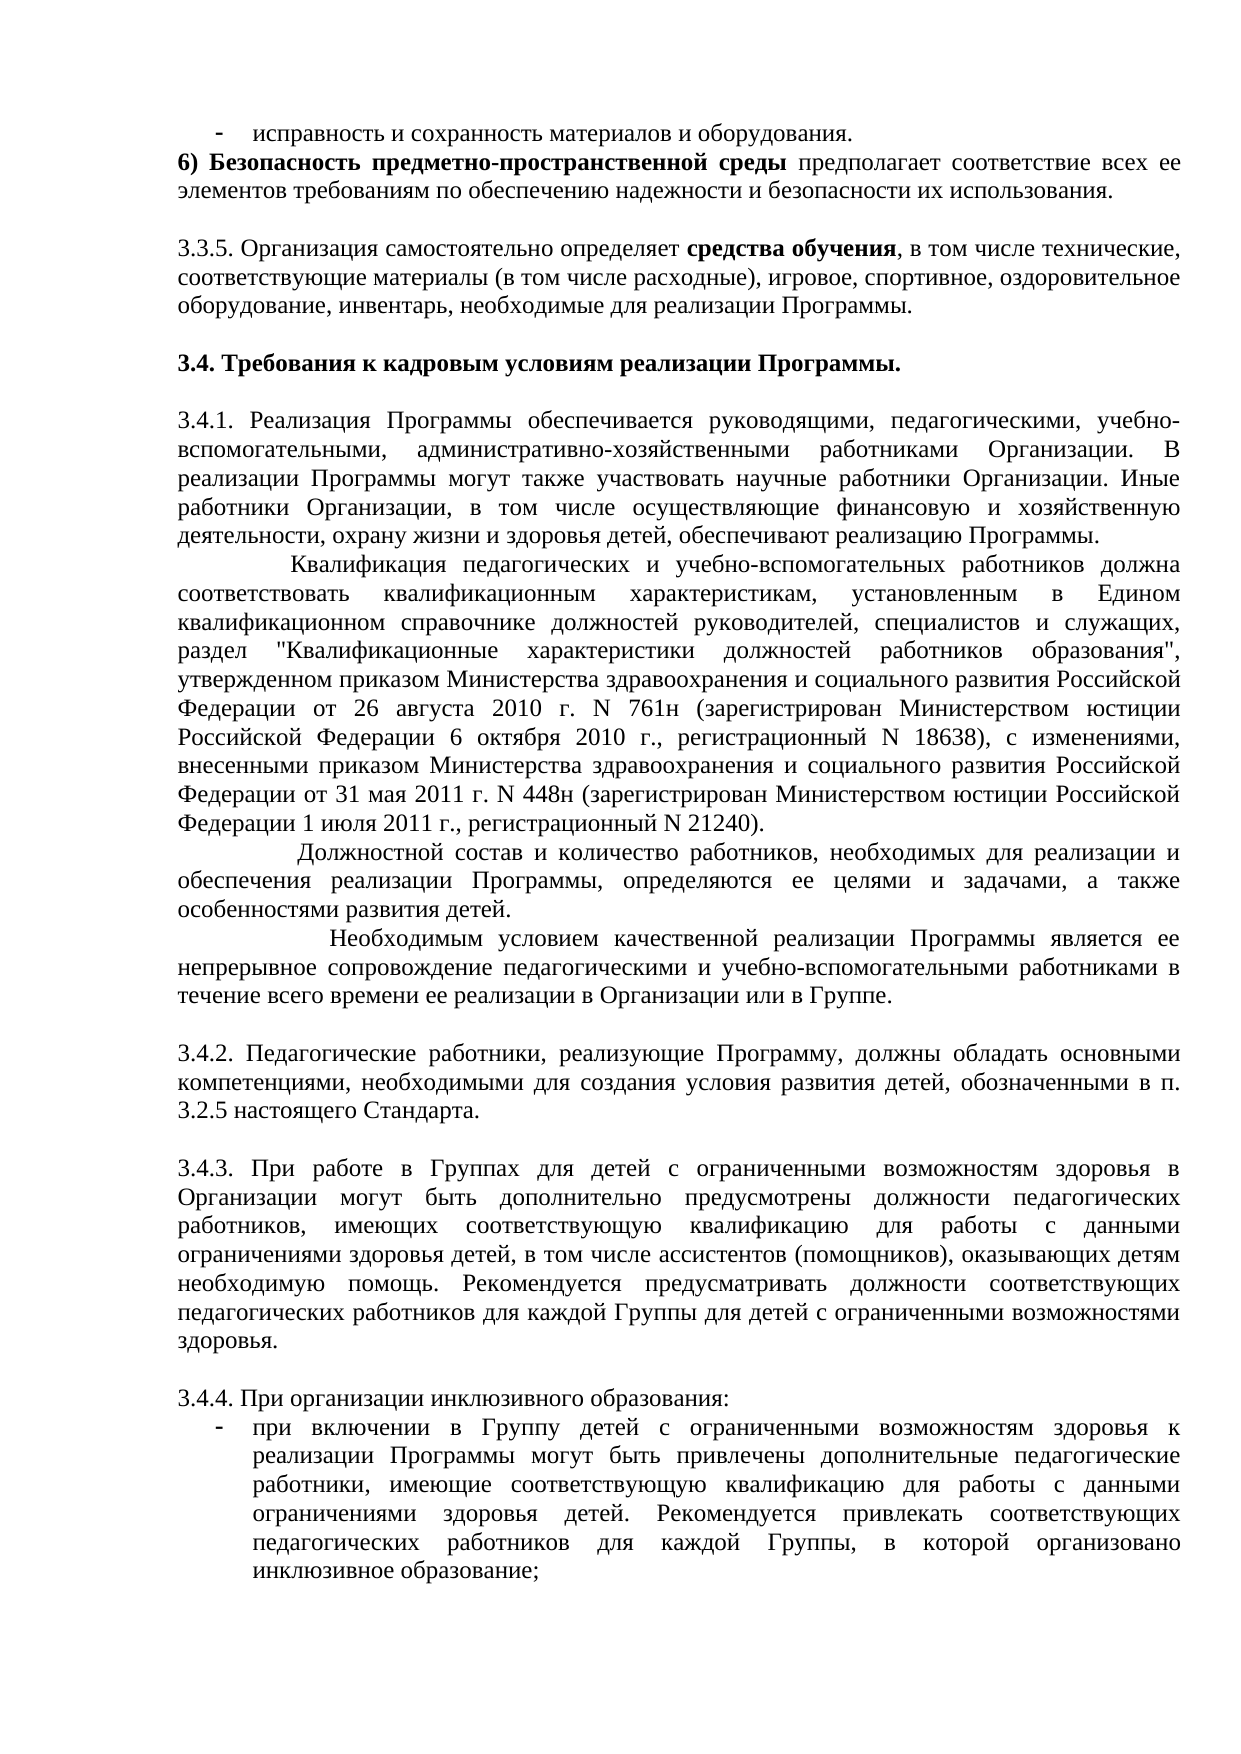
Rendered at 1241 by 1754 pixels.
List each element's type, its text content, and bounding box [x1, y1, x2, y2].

text 3.4.4. При организации инклюзивного образования: [177, 1383, 1181, 1412]
list исправность и сохранность материалов и оборудования. [215, 118, 1181, 147]
text 3.4.2. Педагогические работники, реализующие Программу, должны обладать основными компетенциями, необходимыми для создания условия развития детей, обозначенными в п. 3.2.5 настоящего Стандарта. [177, 1038, 1181, 1124]
text 3.4.1. Реализация Программы обеспечивается руководящими, педагогическими, учебно-вспомогательными, административно-хозяйственными работниками Организации. В реализации Программы могут также участвовать научные работники Организации. Иные работники Организации, в том числе осуществляющие финансовую и хозяйственную деятельности, охрану жизни и здоровья детей, обеспечивают реализацию Программы. [177, 406, 1181, 549]
list при включении в Группу детей с ограниченными возможностям здоровья к реализации Программы могут быть привлечены дополнительные педагогические работники, имеющие соответствующую квалификацию для работы с данными ограничениями здоровья детей. Рекомендуется привлекать соответствующих педагогических работников для каждой Группы, в которой организовано инклюзивное образование; [215, 1412, 1181, 1584]
text 6) Безопасность предметно-пространственной среды предполагает соответствие всех ее элементов требованиям по обеспечению надежности и безопасности их использования. [177, 147, 1181, 204]
text Должностной состав и количество работников, необходимых для реализации и обеспечения реализации Программы, определяются ее целями и задачами, а также особенностями развития детей. [177, 837, 1181, 923]
text Квалификация педагогических и учебно-вспомогательных работников должна соответствовать квалификационным характеристикам, установленным в Едином квалификационном справочнике должностей руководителей, специалистов и служащих, раздел "Квалификационные характеристики должностей работников образования", утвержденном приказом Министерства здравоохранения и социального развития Российской Федерации от 26 августа 2010 г. N 761н (зарегистрирован Министерством юстиции Российской Федерации 6 октября 2010 г., регистрационный N 18638), с изменениями, внесенными приказом Министерства здравоохранения и социального развития Российской Федерации от 31 мая 2011 г. N 448н (зарегистрирован Министерством юстиции Российской Федерации 1 июля 2011 г., регистрационный N 21240). [177, 549, 1181, 837]
text 3.4.3. При работе в Группах для детей с ограниченными возможностям здоровья в Организации могут быть дополнительно предусмотрены должности педагогических работников, имеющих соответствующую квалификацию для работы с данными ограничениями здоровья детей, в том числе ассистентов (помощников), оказывающих детям необходимую помощь. Рекомендуется предусматривать должности соответствующих педагогических работников для каждой Группы для детей с ограниченными возможностями здоровья. [177, 1153, 1181, 1354]
text 3.4. Требования к кадровым условиям реализации Программы. [177, 348, 1181, 377]
text Необходимым условием качественной реализации Программы является ее непрерывное сопровождение педагогическими и учебно-вспомогательными работниками в течение всего времени ее реализации в Организации или в Группе. [177, 923, 1181, 1009]
text 3.3.5. Организация самостоятельно определяет средства обучения, в том числе технические, соответствующие материалы (в том числе расходные), игровое, спортивное, оздоровительное оборудование, инвентарь, необходимые для реализации Программы. [177, 233, 1181, 319]
